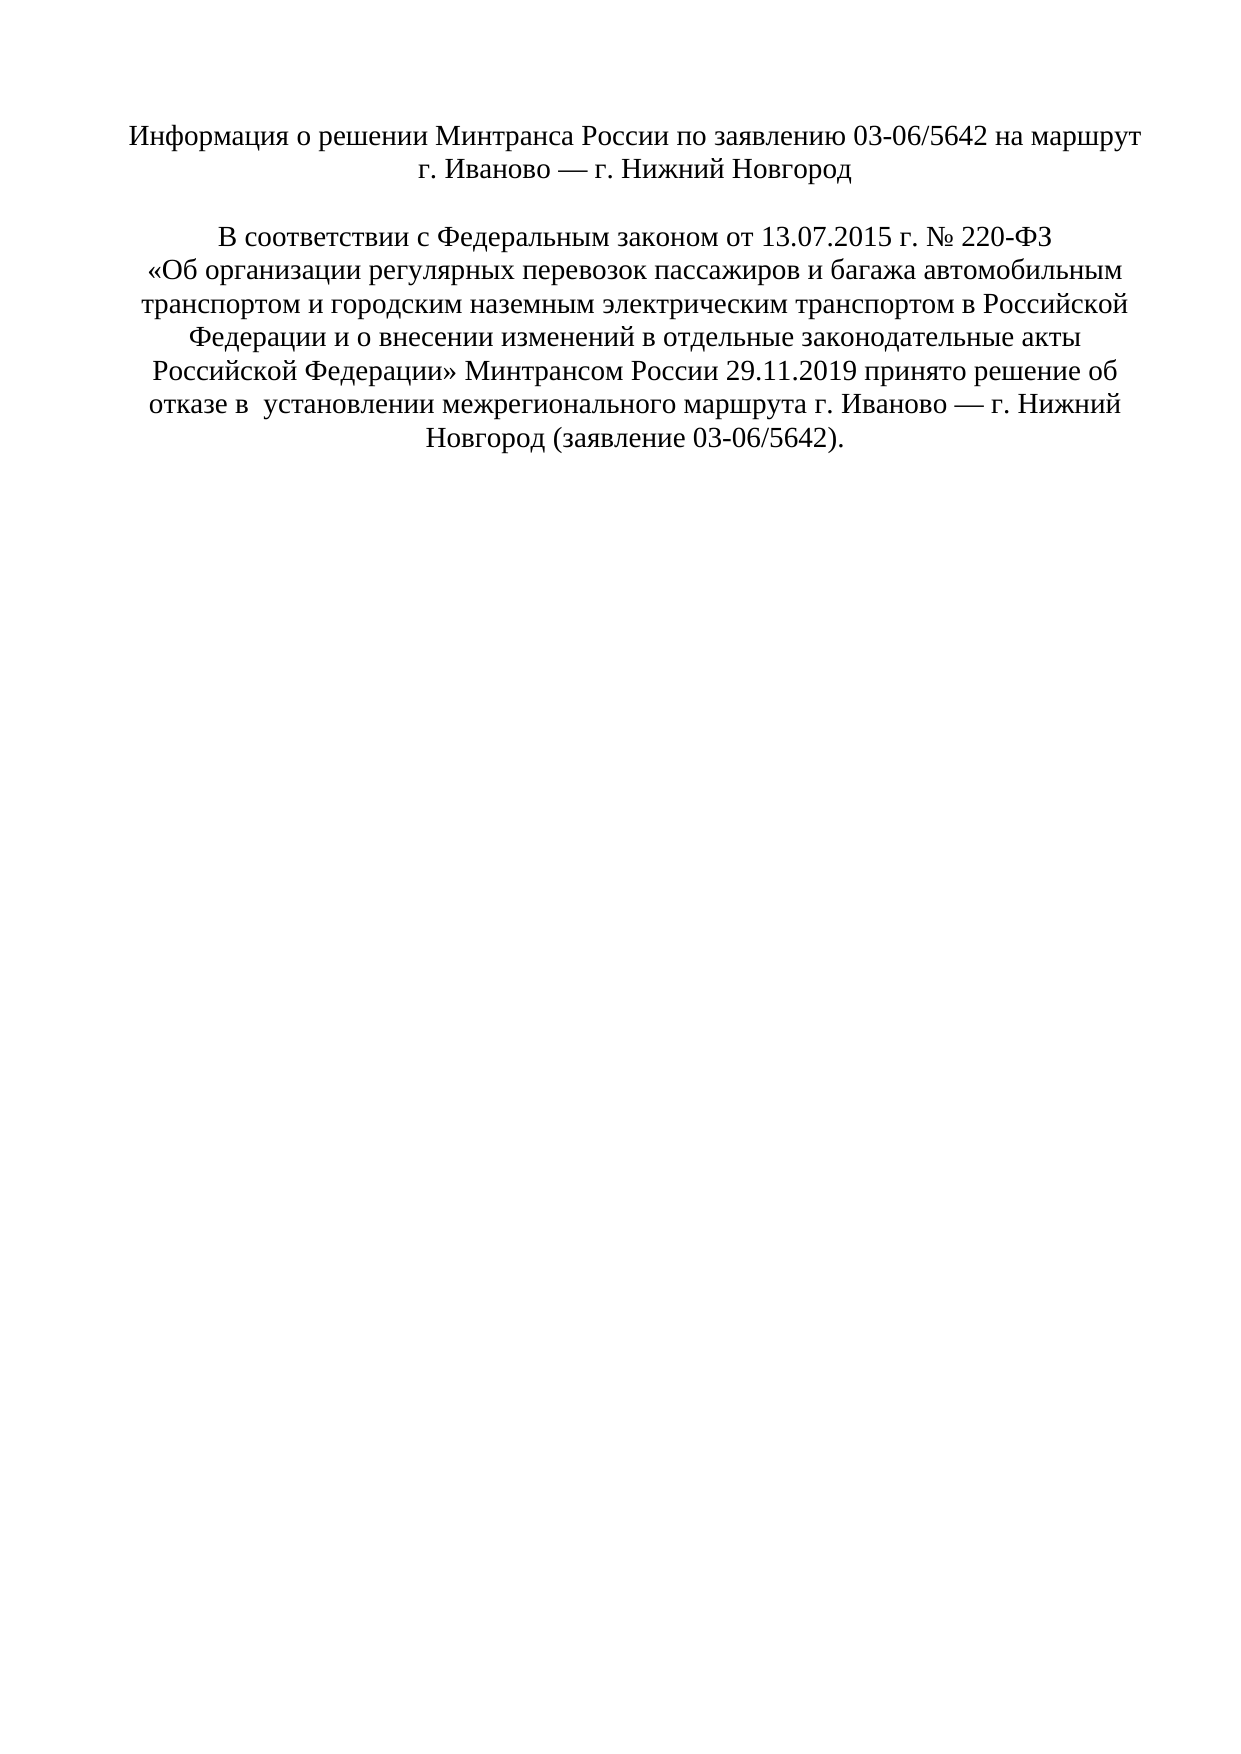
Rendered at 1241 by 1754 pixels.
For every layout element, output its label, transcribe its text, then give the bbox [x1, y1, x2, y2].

text Информация о решении Минтранса России по заявлению 03-06/5642 на маршрут г. Иваново — г. Нижний Новгород [118, 118, 1152, 185]
text В соответствии с Федеральным законом от 13.07.2015 г. № 220-ФЗ «Об организации регулярных перевозок пассажиров и багажа автомобильным транспортом и городским наземным электрическим транспортом в Российской Федерации и о внесении изменений в отдельные законодательные акты Российской Федерации» Минтрансом России 29.11.2019 принято решение об отказе в установлении межрегионального маршрута г. Иваново — г. Нижний Новгород (заявление 03-06/5642). [118, 219, 1152, 453]
